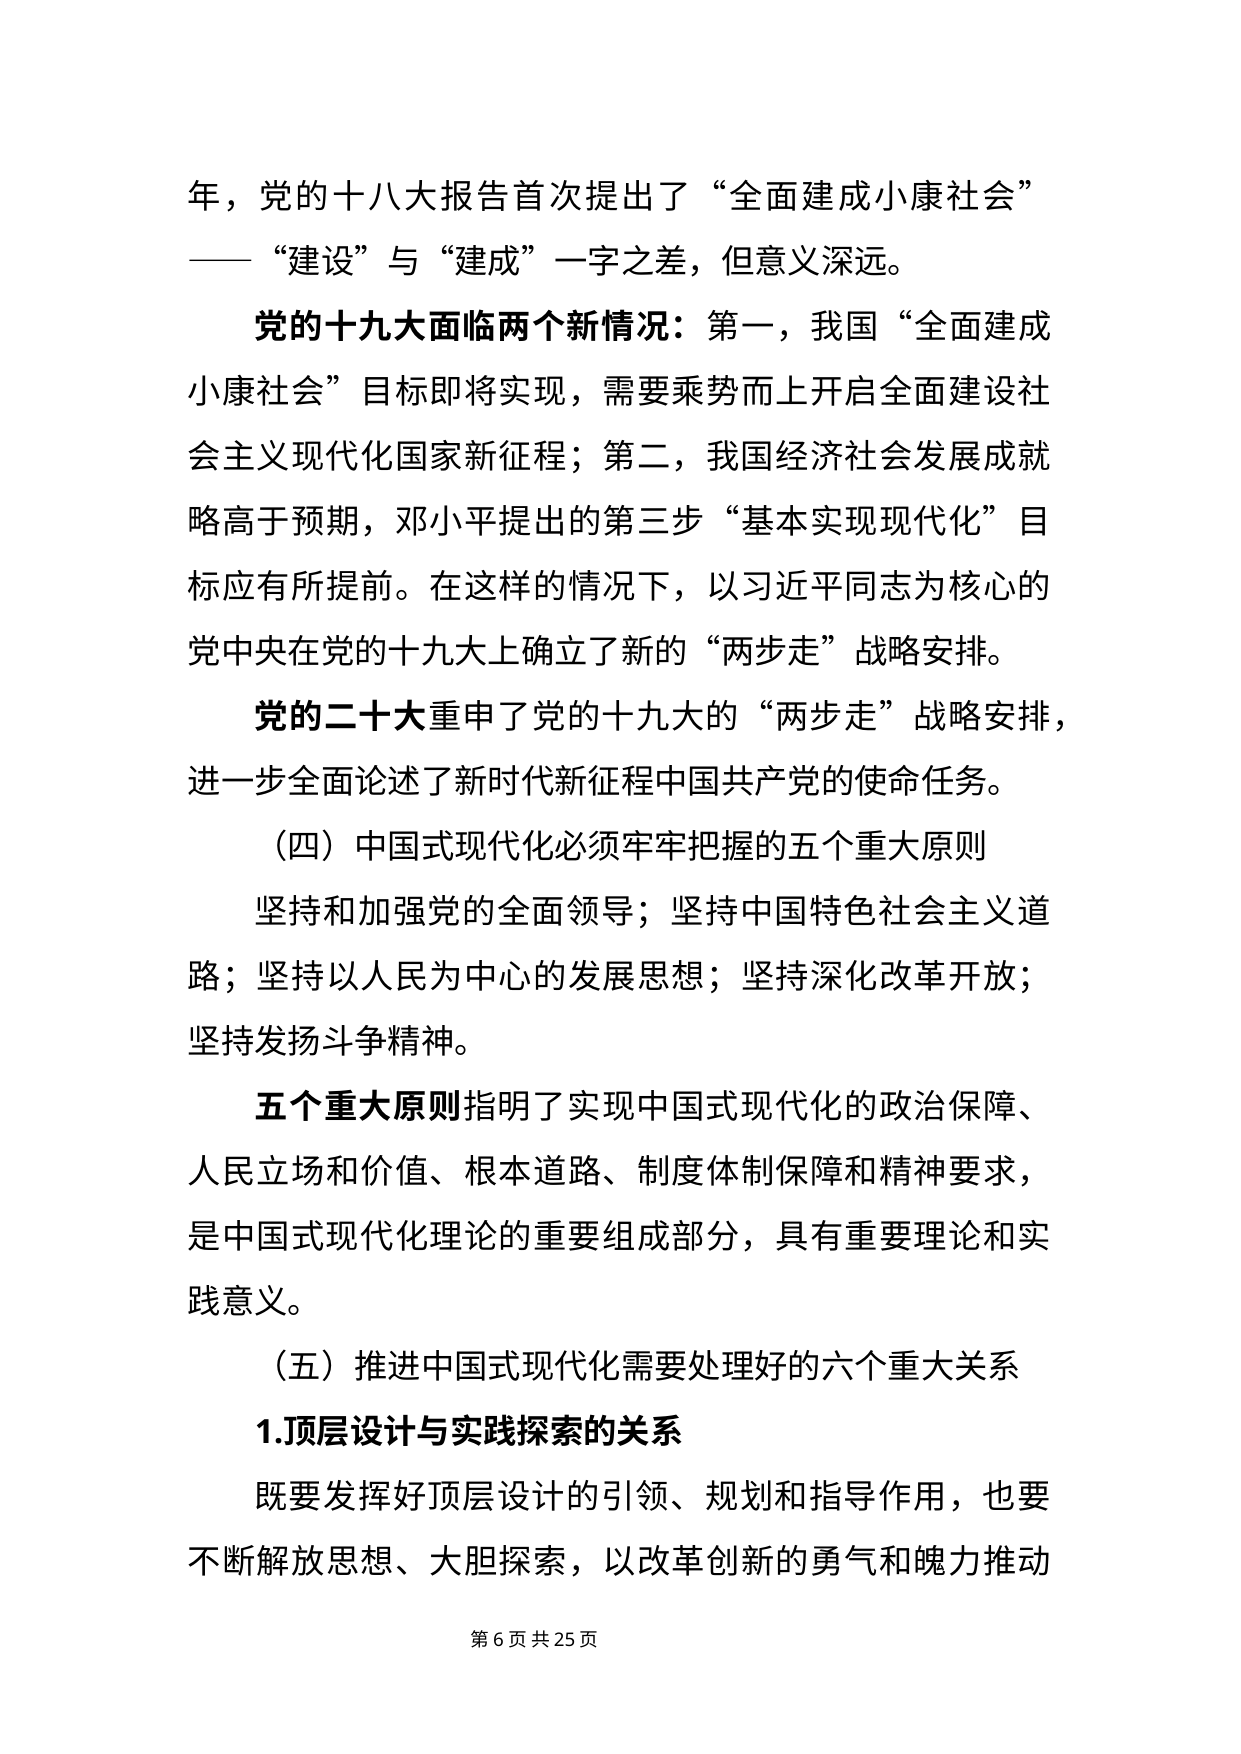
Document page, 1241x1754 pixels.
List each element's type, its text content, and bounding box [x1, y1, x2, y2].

text 党的二十大重申了党的十九大的“两步走”战略安排，进一步全面论述了新时代新征程中国共产党的使命任务。 [187, 682, 1053, 812]
text （四）中国式现代化必须牢牢把握的五个重大原则 [187, 812, 1053, 877]
text 党的十九大面临两个新情况：第一，我国“全面建成小康社会”目标即将实现，需要乘势而上开启全面建设社会主义现代化国家新征程；第二，我国经济社会发展成就略高于预期，邓小平提出的第三步“基本实现现代化”目标应有所提前。在这样的情况下，以习近平同志为核心的党中央在党的十九大上确立了新的“两步走”战略安排。 [187, 292, 1053, 682]
text 1.顶层设计与实践探索的关系 [187, 1397, 1053, 1462]
text （五）推进中国式现代化需要处理好的六个重大关系 [187, 1332, 1053, 1397]
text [187, 162, 1053, 292]
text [187, 1462, 1053, 1592]
text 五个重大原则指明了实现中国式现代化的政治保障、人民立场和价值、根本道路、制度体制保障和精神要求，是中国式现代化理论的重要组成部分，具有重要理论和实践意义。 [187, 1072, 1053, 1332]
text 坚持和加强党的全面领导；坚持中国特色社会主义道路；坚持以人民为中心的发展思想；坚持深化改革开放；坚持发扬斗争精神。 [187, 877, 1053, 1072]
